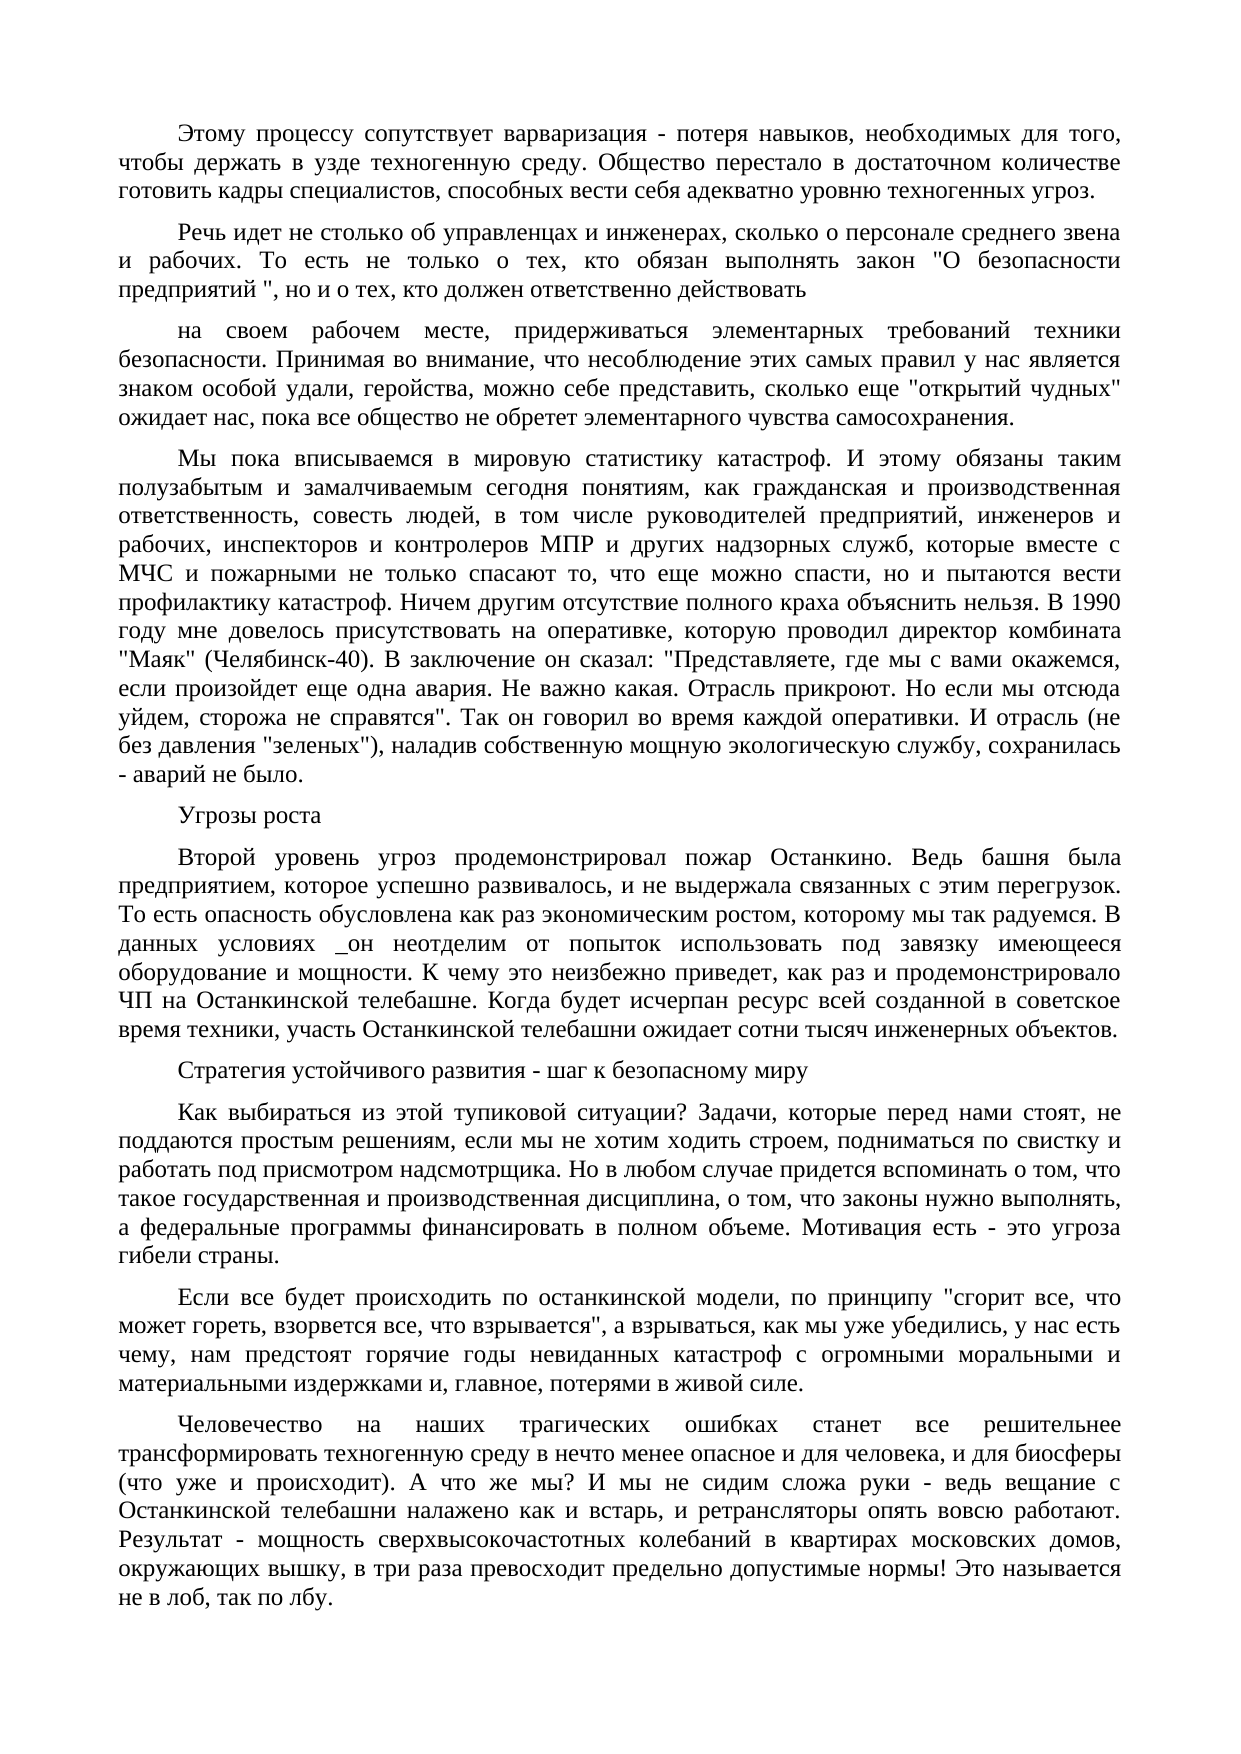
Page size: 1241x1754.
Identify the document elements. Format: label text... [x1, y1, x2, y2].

text Мы пока вписываемся в мировую статистику катастроф. И этому обязаны таким полузабытым и замалчиваемым сегодня понятиям, как гражданская и производственная ответственность, совесть людей, в том числе руководителей предприятий, инженеров и рабочих, инспекторов и контролеров МПР и других надзорных служб, которые вместе с МЧС и пожарными не только спасают то, что еще можно спасти, но и пытаются вести профилактику катастроф. Ничем другим отсутствие полного краха объяснить нельзя. В 1990 году мне довелось присутствовать на оперативке, которую проводил директор комбината "Маяк" (Челябинск-40). В заключение он сказал: "Представляете, где мы с вами окажемся, если произойдет еще одна авария. Не важно какая. Отрасль прикроют. Но если мы отсюда уйдем, сторожа не справятся". Так он говорил во время каждой оперативки. И отрасль (не без давления "зеленых"), наладив собственную мощную экологическую службу, сохранилась - аварий не было. [118, 443, 1122, 788]
text Стратегия устойчивого развития - шаг к безопасному миру [118, 1056, 1122, 1084]
text Угрозы роста [118, 801, 1122, 829]
text Человечество на наших трагических ошибках станет все решительнее трансформировать техногенную среду в нечто менее опасное и для человека, и для биосферы (что уже и происходит). А что же мы? И мы не сидим сложа руки - ведь вещание с Останкинской телебашни налажено как и встарь, и ретрансляторы опять вовсю работают. Результат - мощность сверхвысокочастотных колебаний в квартирах московских домов, окружающих вышку, в три раза превосходит предельно допустимые нормы! Это называется не в лоб, так по лбу. [118, 1409, 1122, 1611]
text Если все будет происходить по останкинской модели, по принципу "сгорит все, что может гореть, взорвется все, что взрывается", а взрываться, как мы уже убедились, у нас есть чему, нам предстоят горячие годы невиданных катастроф с огромными моральными и материальными издержками и, главное, потерями в живой силе. [118, 1282, 1122, 1397]
text на своем рабочем месте, придерживаться элементарных требований техники безопасности. Принимая во внимание, что несоблюдение этих самых правил у нас является знаком особой удали, геройства, можно себе представить, сколько еще "открытий чудных" ожидает нас, пока все общество не обретет элементарного чувства самосохранения. [118, 316, 1122, 431]
text Как выбираться из этой тупиковой ситуации? Задачи, которые перед нами стоят, не поддаются простым решениям, если мы не хотим ходить строем, подниматься по свистку и работать под присмотром надсмотрщика. Но в любом случае придется вспоминать о том, что такое государственная и производственная дисциплина, о том, что законы нужно выполнять, а федеральные программы финансировать в полном объеме. Мотивация есть - это угроза гибели страны. [118, 1097, 1122, 1269]
text Второй уровень угроз продемонстрировал пожар Останкино. Ведь башня была предприятием, которое успешно развивалось, и не выдержала связанных с этим перегрузок. То есть опасность обусловлена как раз экономическим ростом, которому мы так радуемся. В данных условиях _он неотделим от попыток использовать под завязку имеющееся оборудование и мощности. К чему это неизбежно приведет, как раз и продемонстрировало ЧП на Останкинской телебашне. Когда будет исчерпан ресурс всей созданной в советское время техники, участь Останкинской телебашни ожидает сотни тысяч инженерных объектов. [118, 842, 1122, 1043]
text Речь идет не столько об управленцах и инженерах, сколько о персонале среднего звена и рабочих. То есть не только о тех, кто обязан выполнять закон "О безопасности предприятий ", но и о тех, кто должен ответственно действовать [118, 217, 1122, 303]
text Этому процессу сопутствует варваризация - потеря навыков, необходимых для того, чтобы держать в узде техногенную среду. Общество перестало в достаточном количестве готовить кадры специалистов, способных вести себя адекватно уровню техногенных угроз. [118, 118, 1122, 204]
